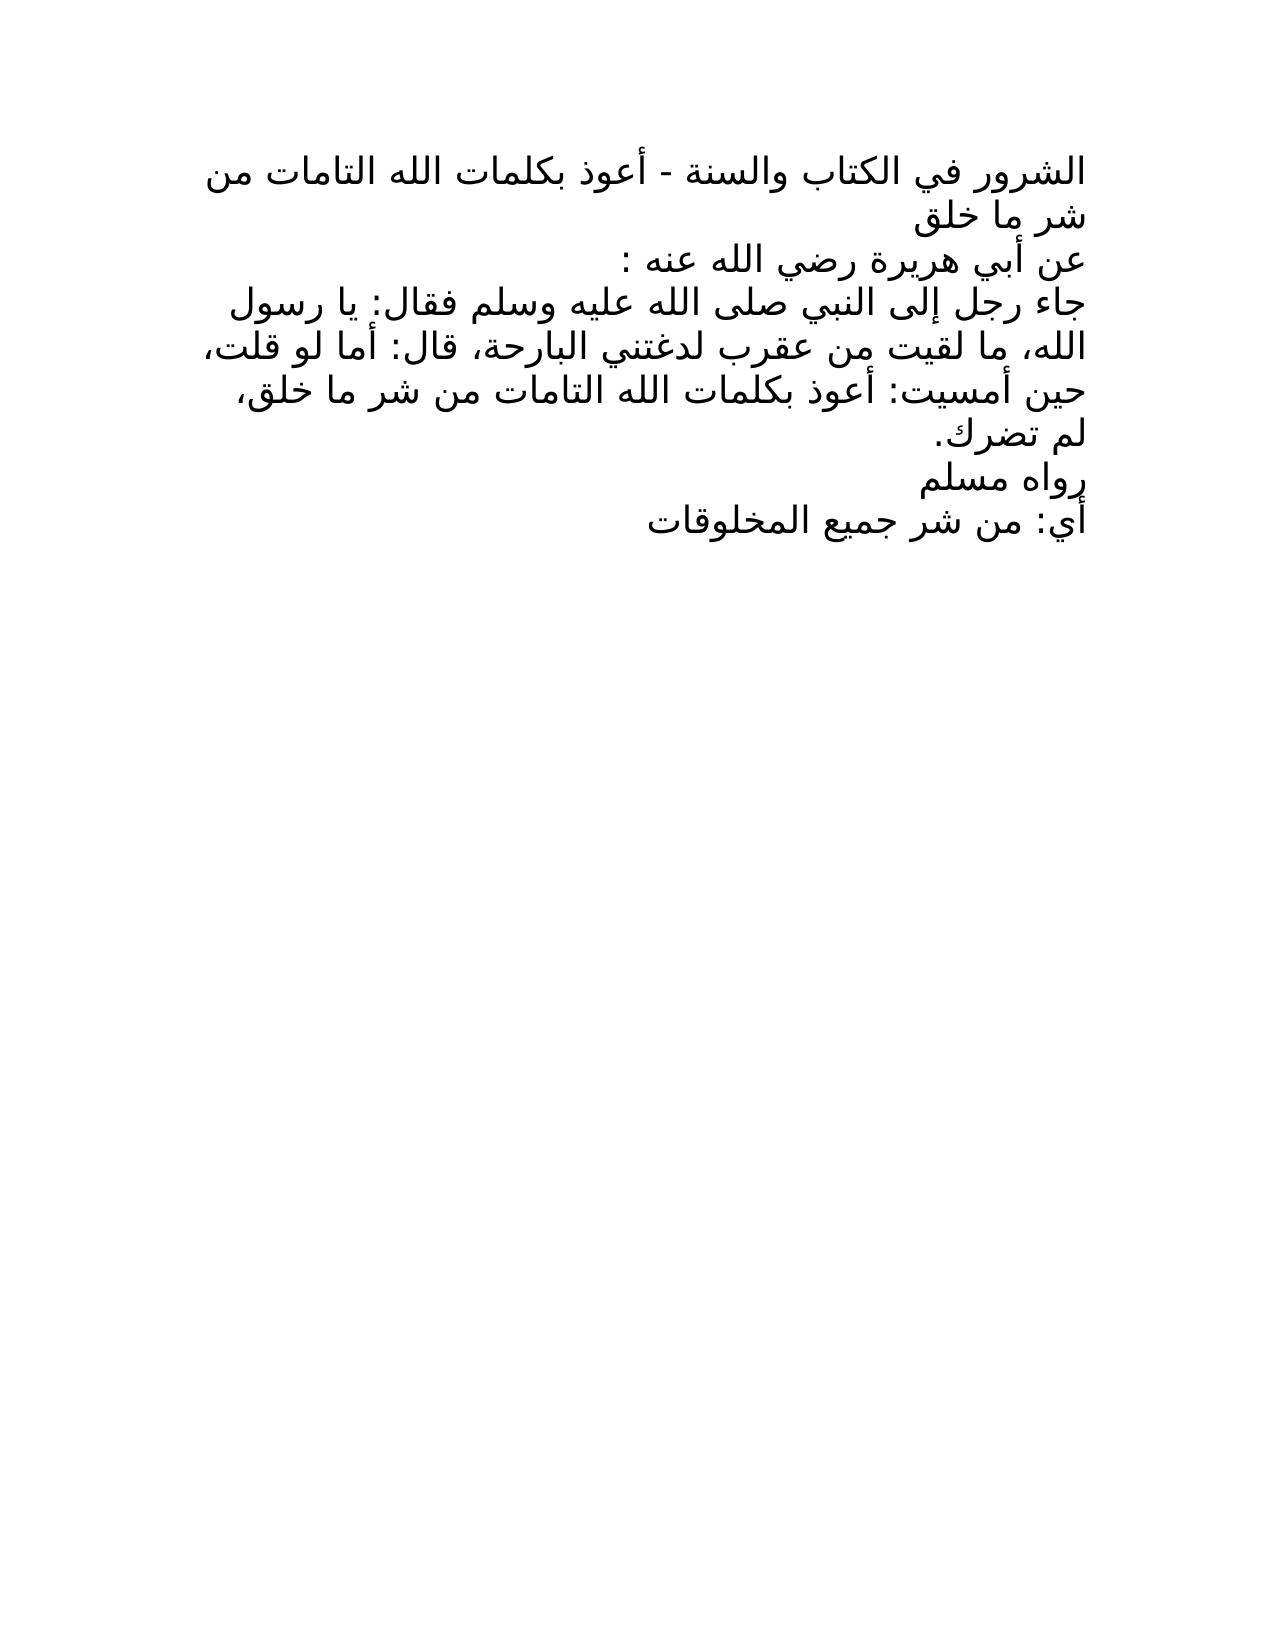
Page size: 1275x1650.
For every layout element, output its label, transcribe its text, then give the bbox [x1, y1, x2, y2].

text جاء رجل إلى النبي صلى الله عليه وسلم فقال: يا رسول الله، ما لقيت من عقرب لدغتني البارحة، قال: أما لو قلت، حين أمسيت: أعوذ بكلمات الله التامات من شر ما خلق، لم تضرك. [187, 281, 1087, 456]
text أي: من شر جميع المخلوقات [187, 499, 1087, 543]
text عن أبي هريرة رضي الله عنه : [187, 237, 1087, 281]
text رواه مسلم [187, 456, 1087, 499]
text الشرور في الكتاب والسنة - أعوذ بكلمات الله التامات من شر ما خلق [187, 150, 1087, 237]
